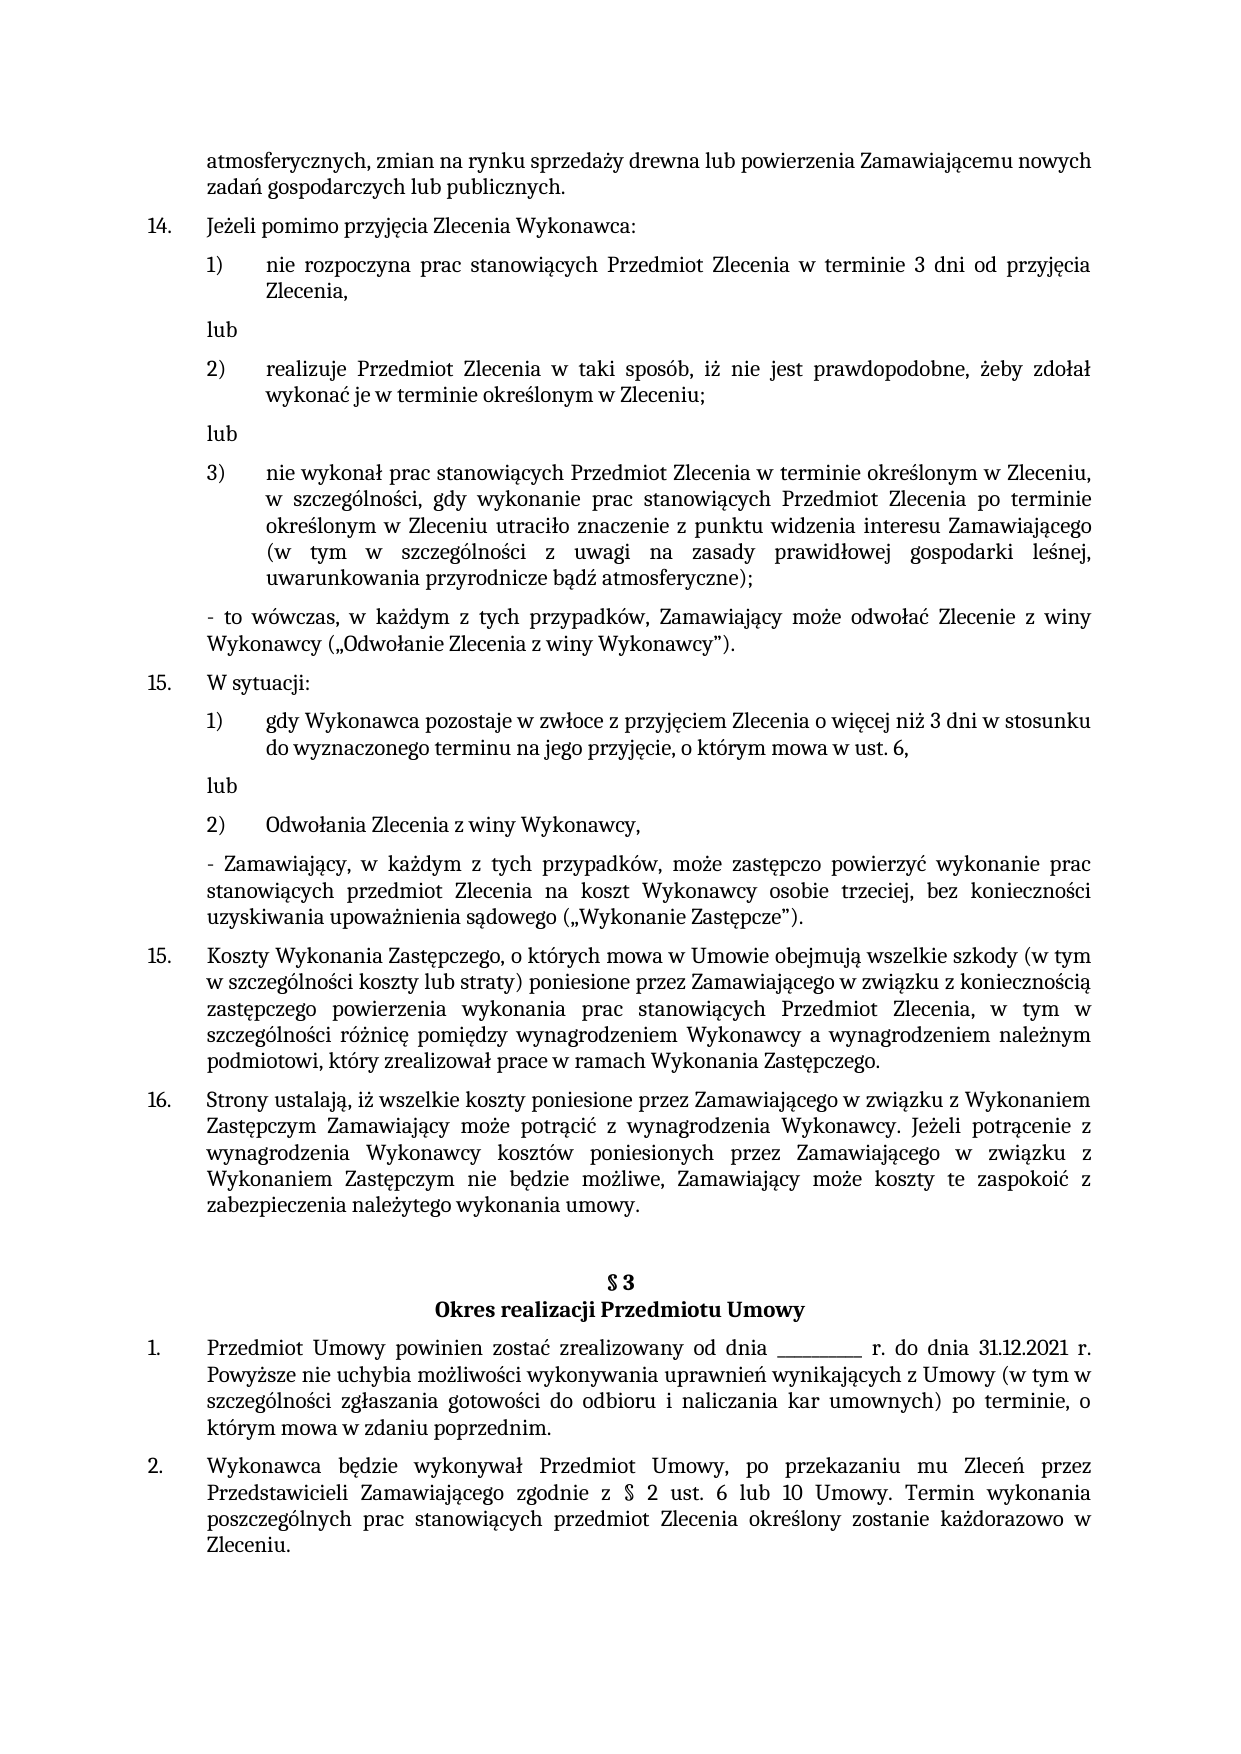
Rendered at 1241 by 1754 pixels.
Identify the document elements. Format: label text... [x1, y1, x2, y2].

text - Zamawiający, w każdym z tych przypadków, może zastępczo powierzyć wykonanie prac stanowiących przedmiot Zlecenia na koszt Wykonawcy osobie trzeciej, bez konieczności uzyskiwania upoważnienia sądowego („Wykonanie Zastępcze”). [207, 851, 1093, 930]
text 1) gdy Wykonawca pozostaje w zwłoce z przyjęciem Zlecenia o więcej niż 3 dni w stosunku do wyznaczonego terminu na jego przyjęcie, o którym mowa w ust. 6, [207, 708, 1093, 761]
text § 3 Okres realizacji Przedmiotu Umowy [148, 1270, 1093, 1323]
text lub [207, 317, 1093, 343]
list nie rozpoczyna prac stanowiących Przedmiot Zlecenia w terminie 3 dni od przyjęcia Zlecenia, [207, 252, 1093, 304]
text 16. Strony ustalają, iż wszelkie koszty poniesione przez Zamawiającego w związku z Wykonaniem Zastępczym Zamawiający może potrącić z wynagrodzenia Wykonawcy. Jeżeli potrącenie z wynagrodzenia Wykonawcy kosztów poniesionych przez Zamawiającego w związku z Wykonaniem Zastępczym nie będzie możliwe, Zamawiający może koszty te zaspokoić z zabezpieczenia należytego wykonania umowy. [148, 1087, 1093, 1219]
text 2) Odwołania Zlecenia z winy Wykonawcy, [207, 812, 1093, 838]
list Jeżeli pomimo przyjęcia Zlecenia Wykonawca: [148, 213, 1093, 239]
list Przedmiot Umowy powinien zostać zrealizowany od dnia __________ r. do dnia 31.12.2021 r. Powyższe nie uchybia możliwości wykonywania uprawnień wynikających z Umowy (w tym w szczególności zgłaszania gotowości do odbioru i naliczania kar umownych) po terminie, o którym mowa w zdaniu poprzednim. [148, 1335, 1093, 1441]
text - to wówczas, w każdym z tych przypadków, Zamawiający może odwołać Zlecenie z winy Wykonawcy („Odwołanie Zlecenia z winy Wykonawcy”). [207, 604, 1093, 657]
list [148, 148, 1093, 200]
list nie wykonał prac stanowiących Przedmiot Zlecenia w terminie określonym w Zleceniu, w szczególności, gdy wykonanie prac stanowiących Przedmiot Zlecenia po terminie określonym w Zleceniu utraciło znaczenie z punktu widzenia interesu Zamawiającego (w tym w szczególności z uwagi na zasady prawidłowej gospodarki leśnej, uwarunkowania przyrodnicze bądź atmosferyczne); [207, 460, 1093, 592]
text lub [207, 773, 1093, 800]
list W sytuacji: [148, 669, 1093, 696]
text lub [207, 421, 1093, 447]
list Wykonawca będzie wykonywał Przedmiot Umowy, po przekazaniu mu Zleceń przez Przedstawicieli Zamawiającego zgodnie z § 2 ust. 6 lub 10 Umowy. Termin wykonania poszczególnych prac stanowiących przedmiot Zlecenia określony zostanie każdorazowo w Zleceniu. [148, 1453, 1093, 1558]
text 15. Koszty Wykonania Zastępczego, o których mowa w Umowie obejmują wszelkie szkody (w tym w szczególności koszty lub straty) poniesione przez Zamawiającego w związku z koniecznością zastępczego powierzenia wykonania prac stanowiących Przedmiot Zlecenia, w tym w szczególności różnicę pomiędzy wynagrodzeniem Wykonawcy a wynagrodzeniem należnym podmiotowi, który zrealizował prace w ramach Wykonania Zastępczego. [148, 943, 1093, 1074]
list realizuje Przedmiot Zlecenia w taki sposób, iż nie jest prawdopodobne, żeby zdołał wykonać je w terminie określonym w Zleceniu; [207, 356, 1093, 408]
